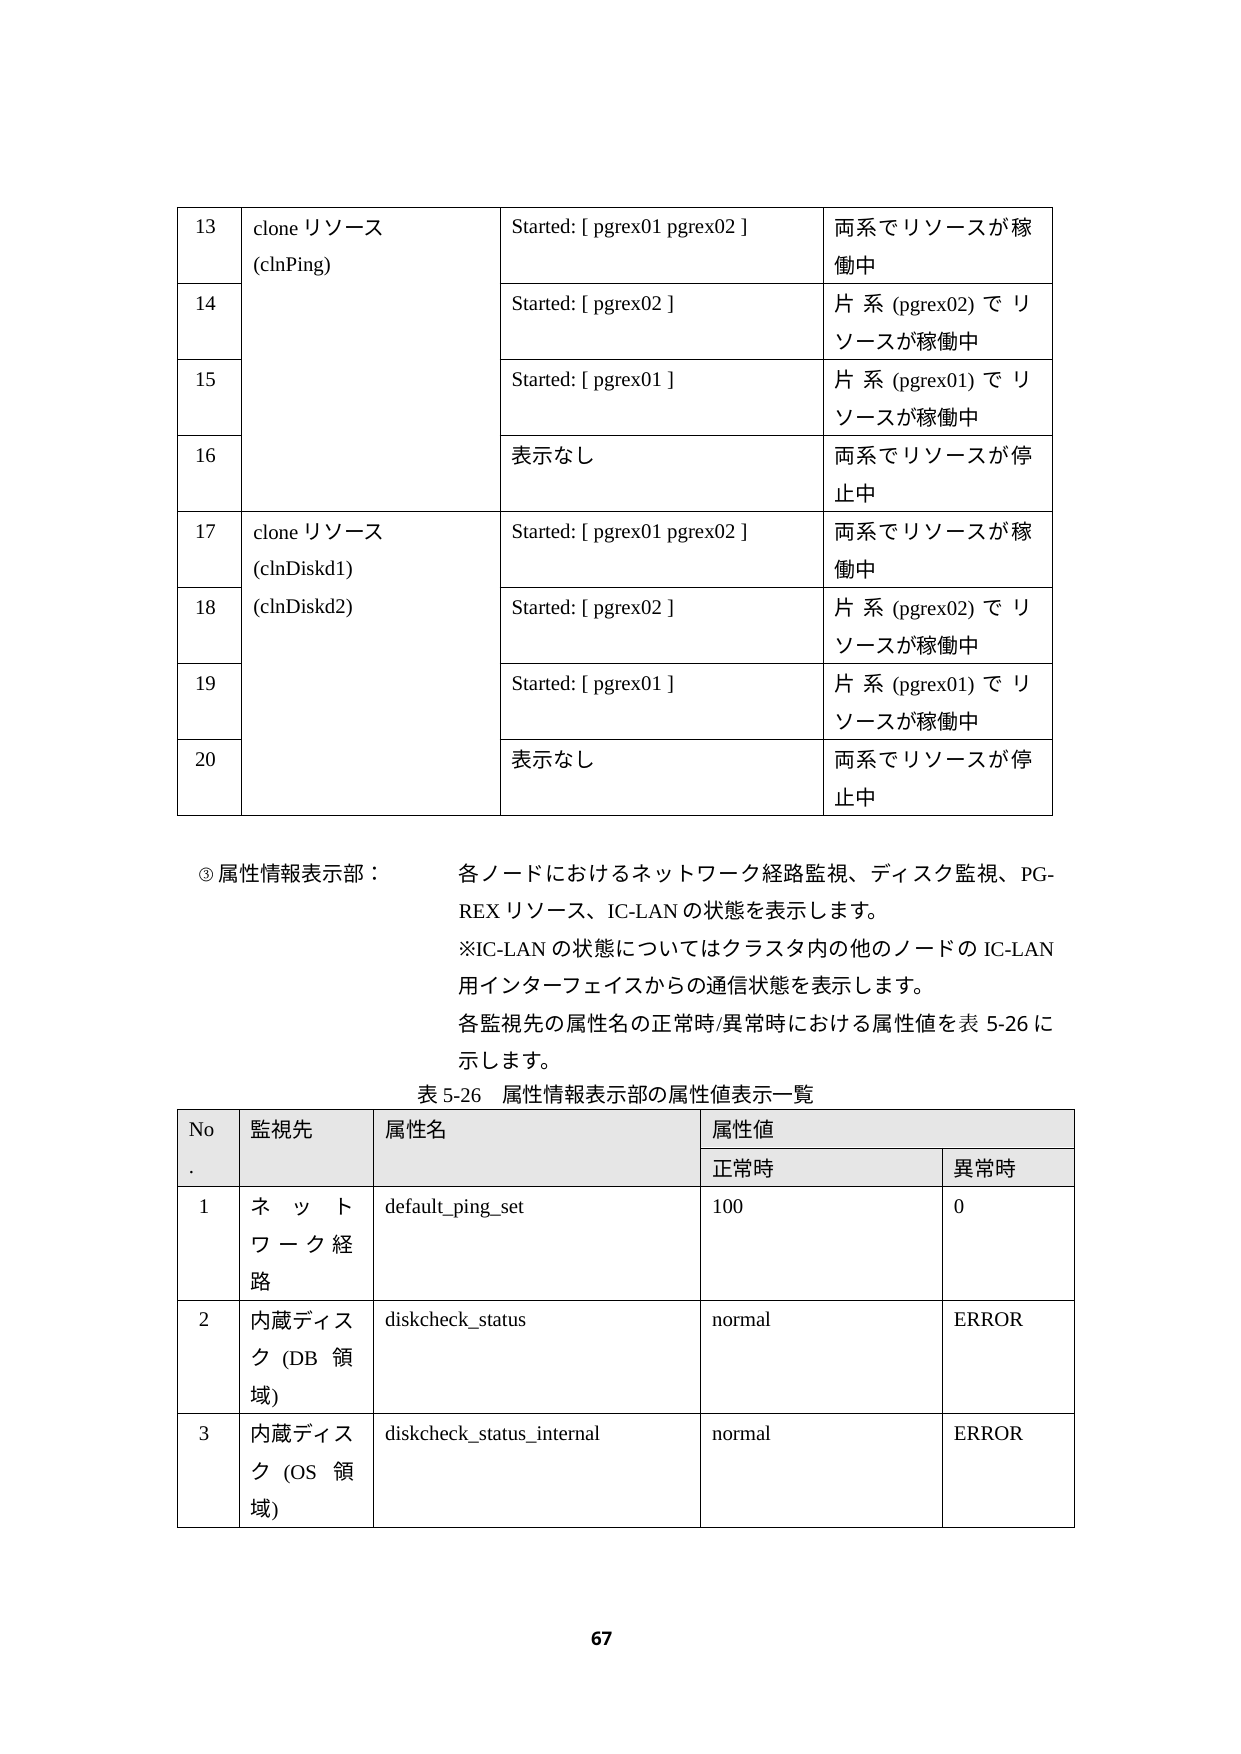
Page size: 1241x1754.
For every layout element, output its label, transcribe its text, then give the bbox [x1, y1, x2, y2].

table_cell 3 [178, 1414, 239, 1527]
table_cell 表示なし [501, 740, 823, 815]
table_cell diskcheck_status_internal [374, 1414, 700, 1527]
table_cell 1 [178, 1187, 239, 1299]
table_cell normal [701, 1414, 942, 1527]
table_cell ERROR [943, 1414, 1074, 1527]
table_cell 片系(pgrex01)でリソースが稼働中 [824, 360, 1052, 435]
table_cell Started: [ pgrex02 ] [501, 588, 823, 663]
table_cell 13 [178, 208, 241, 283]
table_cell 両系でリソースが停止中 [824, 436, 1052, 511]
text 表 5-3 属性情報表示部の属性値表示一覧 [177, 1079, 1054, 1109]
table_cell Started: [ pgrex01 ] [501, 664, 823, 739]
table_cell 両系でリソースが稼働中 [824, 208, 1052, 283]
table_header 属性値 [701, 1110, 1074, 1147]
text ※IC-LANの状態についてはクラスタ内の他のノードのIC-LAN用インターフェイスからの通信状態を表示します。 [458, 929, 1054, 1004]
table_header 監視先 [240, 1110, 373, 1186]
table_cell Started: [ pgrex01 pgrex02 ] [501, 512, 823, 587]
table_cell 100 [701, 1187, 942, 1299]
table_cell 片系(pgrex01)でリソースが稼働中 [824, 664, 1052, 739]
table_cell default_ping_set [374, 1187, 700, 1299]
text 各監視先の属性名の正常時/異常時における属性値を表 5-3に示します。 [458, 1004, 1054, 1079]
table_cell 両系でリソースが稼働中 [824, 512, 1052, 587]
table_cell 異常時 [943, 1149, 1074, 1186]
table_cell 内蔵ディスク(OS領域) [240, 1414, 373, 1527]
table_cell Started: [ pgrex01 pgrex02 ] [501, 208, 823, 283]
table_cell 片系(pgrex02)でリソースが稼働中 [824, 588, 1052, 663]
table_cell ネットワーク経路 [240, 1187, 373, 1299]
table_header No. [178, 1110, 239, 1186]
table_cell 14 [178, 284, 241, 359]
table_cell Started: [ pgrex01 ] [501, 360, 823, 435]
table_cell 片系(pgrex02)でリソースが稼働中 [824, 284, 1052, 359]
table_cell diskcheck_status [374, 1301, 700, 1413]
table_cell ERROR [943, 1301, 1074, 1413]
text ③属性情報表示部： 各ノードにおけるネットワーク経路監視、ディスク監視、PG-REXリソース、IC-LANの状態を表示します。 [198, 854, 1054, 929]
table_cell cloneリソース (clnDiskd1) (clnDiskd2) [242, 512, 500, 815]
table_cell 2 [178, 1301, 239, 1413]
table_cell Started: [ pgrex02 ] [501, 284, 823, 359]
table_header 属性名 [374, 1110, 700, 1186]
table_cell 両系でリソースが停止中 [824, 740, 1052, 815]
table_cell 20 [178, 740, 241, 815]
table_cell 15 [178, 360, 241, 435]
table_cell 18 [178, 588, 241, 663]
table_cell 17 [178, 512, 241, 587]
table_cell 正常時 [701, 1149, 942, 1186]
table_cell 内蔵ディスク(DB領域) [240, 1301, 373, 1413]
table_cell 19 [178, 664, 241, 739]
table_cell normal [701, 1301, 942, 1413]
table_cell 16 [178, 436, 241, 511]
table_cell cloneリソース (clnPing) [242, 208, 500, 511]
table_cell 0 [943, 1187, 1074, 1299]
table_cell 表示なし [501, 436, 823, 511]
